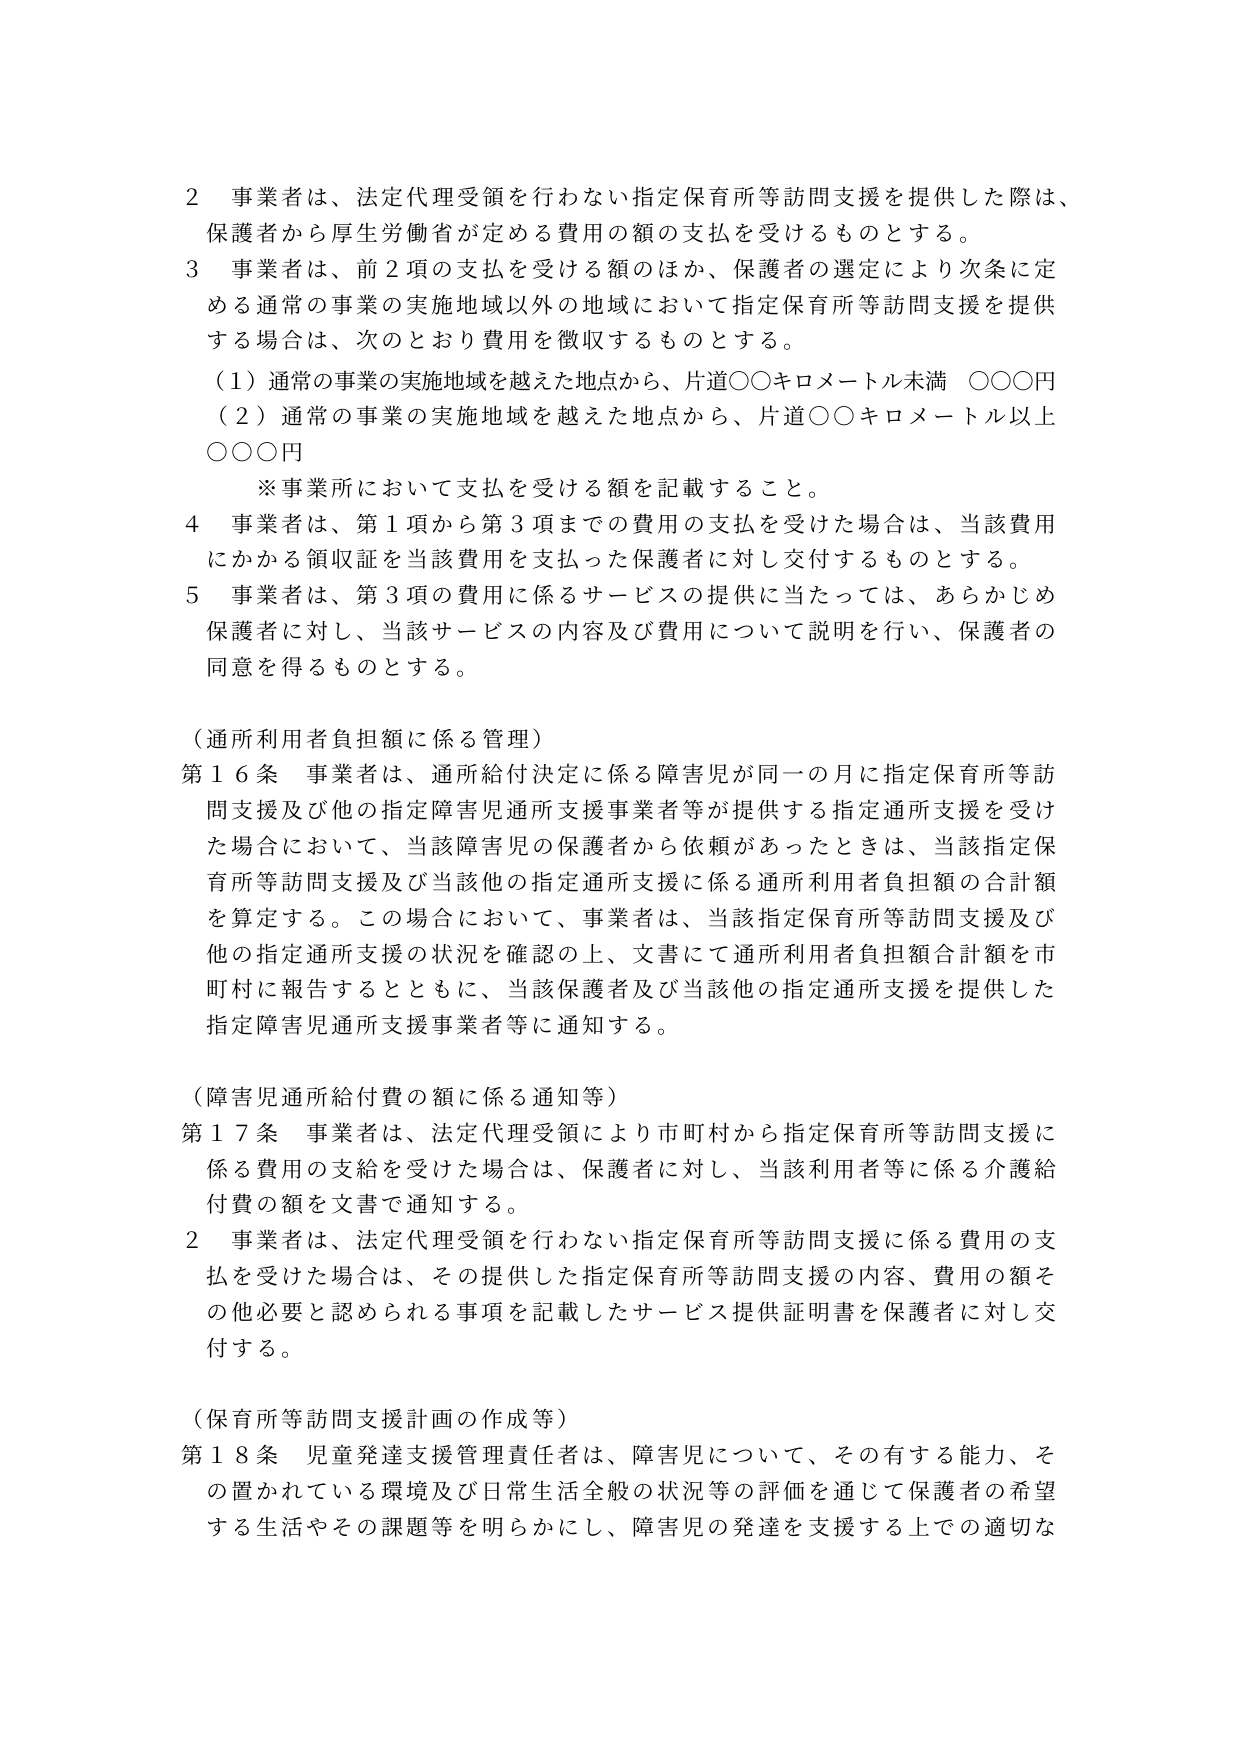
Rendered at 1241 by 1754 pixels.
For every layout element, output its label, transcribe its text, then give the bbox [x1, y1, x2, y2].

text （障害児通所給付費の額に係る通知等） [181, 1078, 1059, 1114]
text 第１７条 事業者は、法定代理受領により市町村から指定保育所等訪問支援に係る費用の支給を受けた場合は、保護者に対し、当該利用者等に係る介護給付費の額を文書で通知する。 [181, 1114, 1059, 1221]
text （保育所等訪問支援計画の作成等） [181, 1401, 1059, 1436]
text ５ 事業者は、第３項の費用に係るサービスの提供に当たっては、あらかじめ保護者に対し、当該サービスの内容及び費用について説明を行い、保護者の同意を得るものとする。 [181, 576, 1059, 684]
text ２ 事業者は、法定代理受領を行わない指定保育所等訪問支援に係る費用の支払を受けた場合は、その提供した指定保育所等訪問支援の内容、費用の額その他必要と認められる事項を記載したサービス提供証明書を保護者に対し交付する。 [181, 1221, 1059, 1365]
text 第１６条 事業者は、通所給付決定に係る障害児が同一の月に指定保育所等訪問支援及び他の指定障害児通所支援事業者等が提供する指定通所支援を受けた場合において、当該障害児の保護者から依頼があったときは、当該指定保育所等訪問支援及び当該他の指定通所支援に係る通所利用者負担額の合計額を算定する。この場合において、事業者は、当該指定保育所等訪問支援及び他の指定通所支援の状況を確認の上、文書にて通所利用者負担額合計額を市町村に報告するとともに、当該保護者及び当該他の指定通所支援を提供した指定障害児通所支援事業者等に通知する。 [181, 756, 1059, 1042]
text ２ 事業者は、法定代理受領を行わない指定保育所等訪問支援を提供した際は、保護者から厚生労働省が定める費用の額の支払を受けるものとする。 [181, 178, 1059, 250]
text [181, 1436, 1059, 1544]
text （通所利用者負担額に係る管理） [181, 720, 1059, 756]
text ※事業所において支払を受ける額を記載すること。 [181, 469, 1059, 505]
text ４ 事業者は、第１項から第３項までの費用の支払を受けた場合は、当該費用にかかる領収証を当該費用を支払った保護者に対し交付するものとする。 [181, 505, 1059, 576]
text （１）通常の事業の実施地域を越えた地点から、片道○○キロメートル未満 ○○○円 [181, 357, 1059, 397]
text （２）通常の事業の実施地域を越えた地点から、片道○○キロメートル以上 ○○○円 [203, 397, 1059, 469]
text ３ 事業者は、前２項の支払を受ける額のほか、保護者の選定により次条に定める通常の事業の実施地域以外の地域において指定保育所等訪問支援を提供する場合は、次のとおり費用を徴収するものとする。 [181, 250, 1059, 357]
